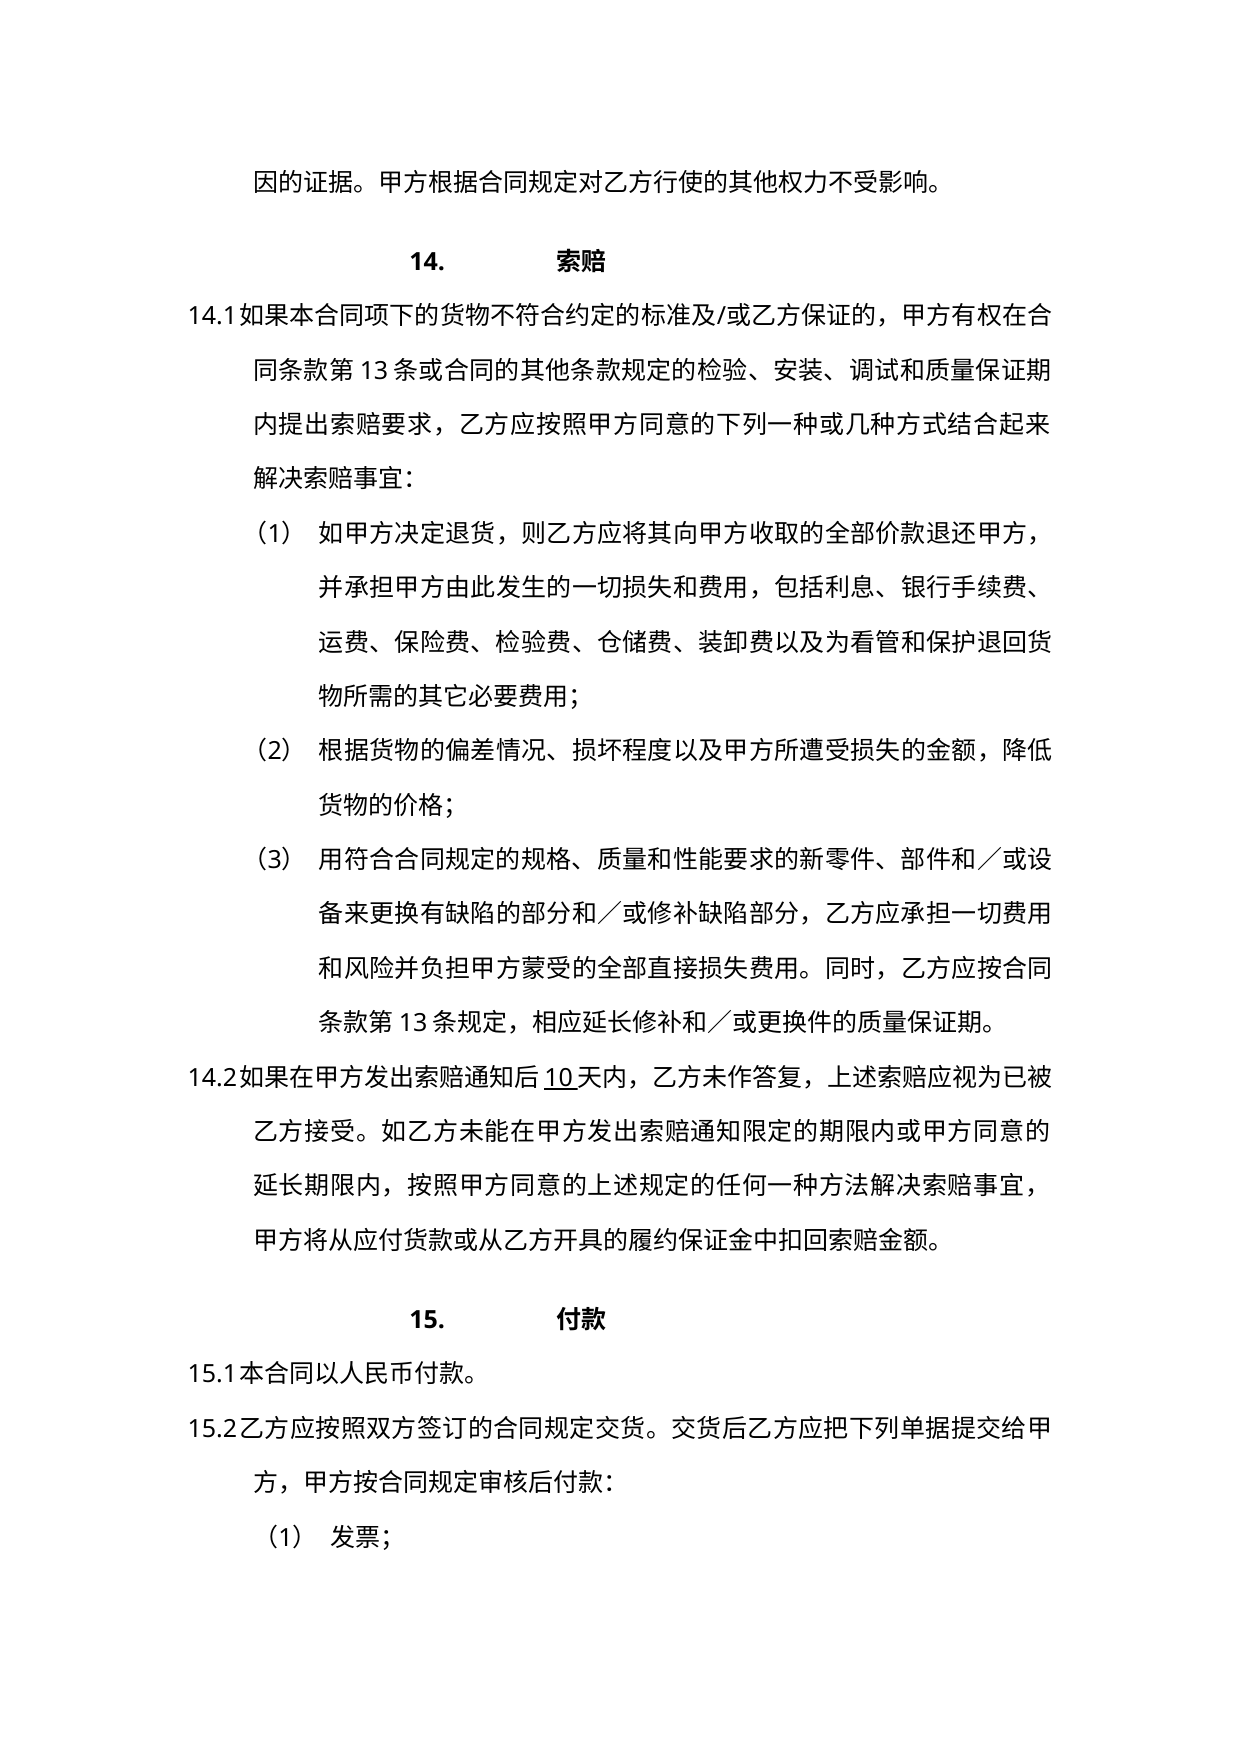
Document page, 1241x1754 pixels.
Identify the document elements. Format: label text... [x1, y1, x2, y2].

list 发票； [253, 1517, 1053, 1553]
list 如果本合同项下的货物不符合约定的标准及/或乙方保证的，甲方有权在合同条款第13条或合同的其他条款规定的检验、安装、调试和质量保证期内提出索赔要求，乙方应按照甲方同意的下列一种或几种方式结合起来解决索赔事宜： [187, 296, 1053, 495]
list 索赔 [409, 241, 1053, 278]
list 本合同以人民币付款。 [187, 1354, 1053, 1390]
list 根据货物的偏差情况、损坏程度以及甲方所遭受损失的金额，降低货物的价格； [242, 731, 1053, 821]
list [187, 162, 1053, 198]
list 用符合合同规定的规格、质量和性能要求的新零件、部件和／或设备来更换有缺陷的部分和／或修补缺陷部分，乙方应承担一切费用和风险并负担甲方蒙受的全部直接损失费用。同时，乙方应按合同条款第13条规定，相应延长修补和／或更换件的质量保证期。 [242, 839, 1053, 1039]
list 乙方应按照双方签订的合同规定交货。交货后乙方应把下列单据提交给甲方，甲方按合同规定审核后付款： [187, 1408, 1053, 1499]
list 如甲方决定退货，则乙方应将其向甲方收取的全部价款退还甲方，并承担甲方由此发生的一切损失和费用，包括利息、银行手续费、运费、保险费、检验费、仓储费、装卸费以及为看管和保护退回货物所需的其它必要费用； [242, 513, 1053, 713]
list 付款 [409, 1299, 1053, 1336]
list 如果在甲方发出索赔通知后10天内，乙方未作答复，上述索赔应视为已被乙方接受。如乙方未能在甲方发出索赔通知限定的期限内或甲方同意的延长期限内，按照甲方同意的上述规定的任何一种方法解决索赔事宜，甲方将从应付货款或从乙方开具的履约保证金中扣回索赔金额。 [187, 1057, 1053, 1256]
